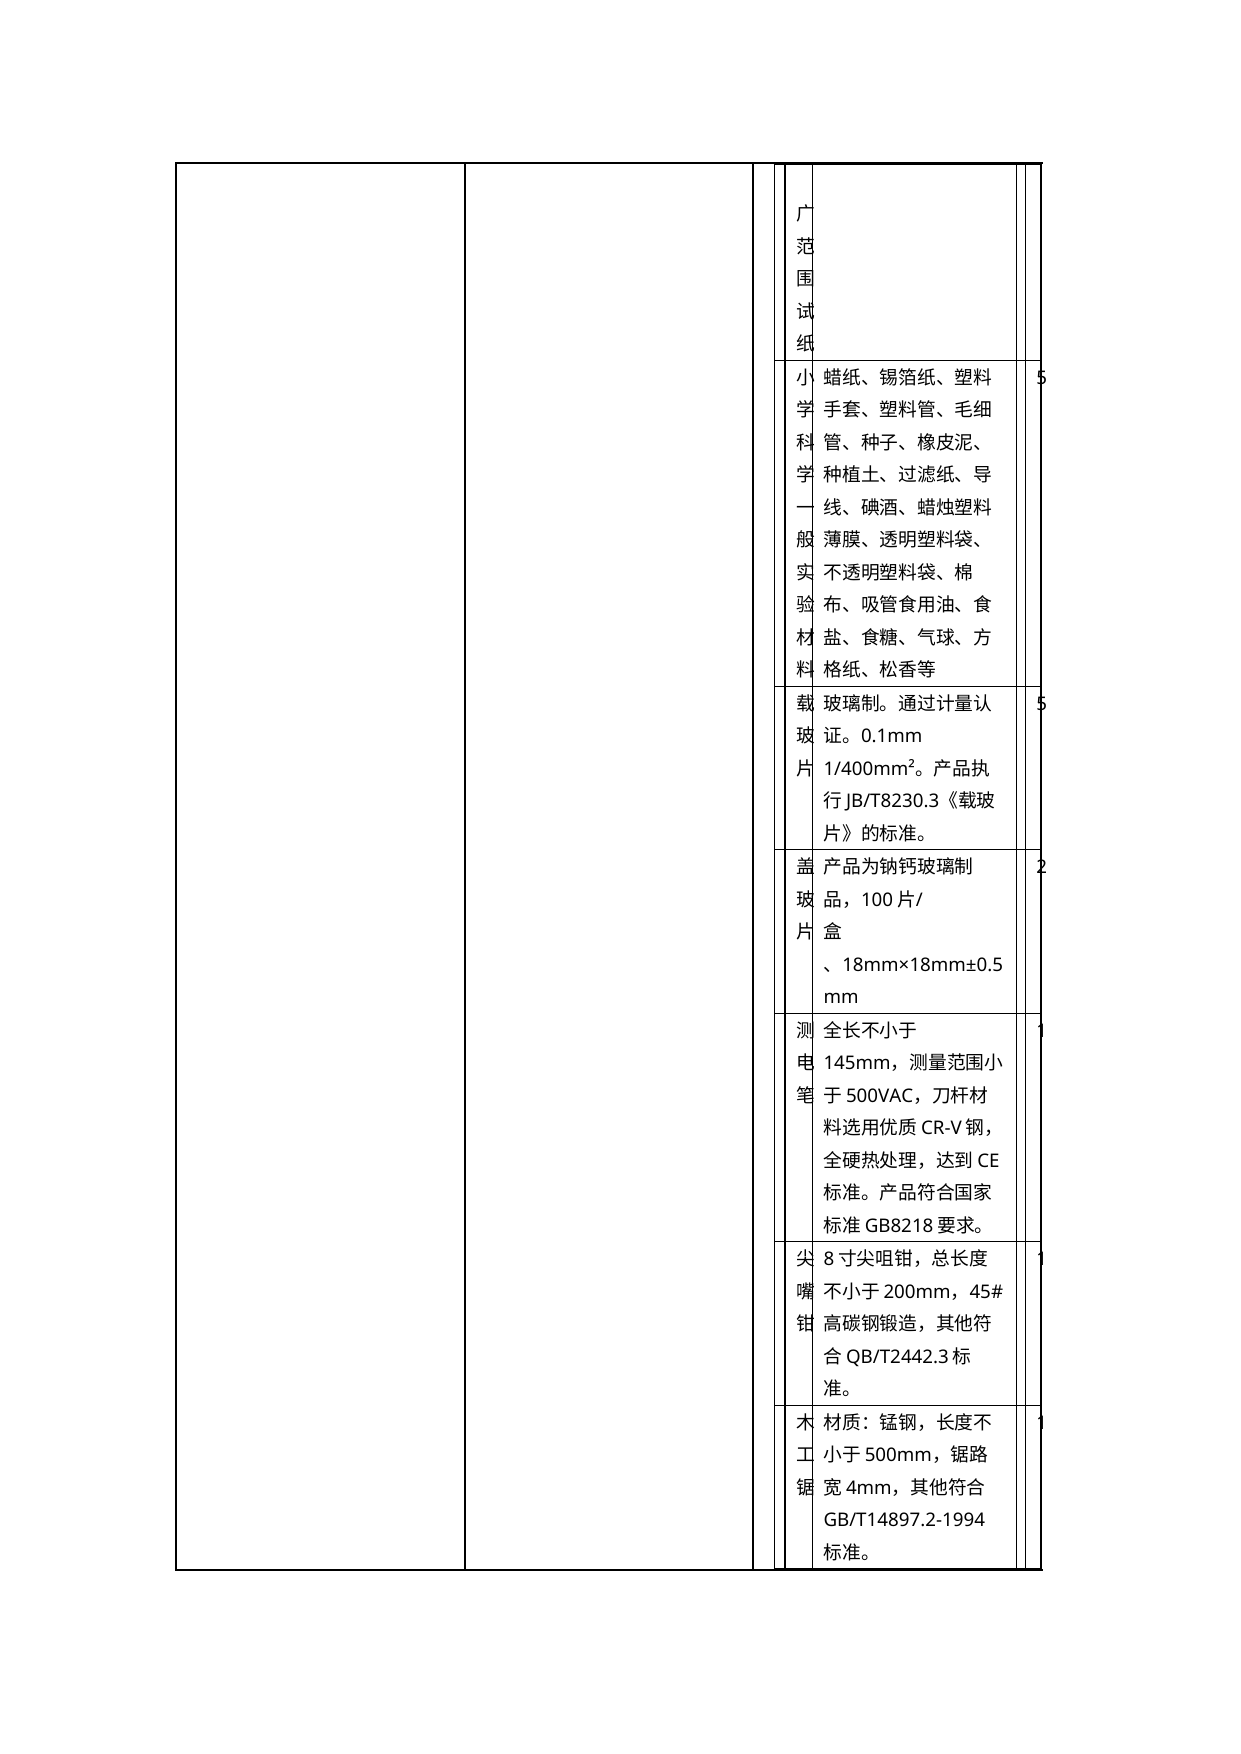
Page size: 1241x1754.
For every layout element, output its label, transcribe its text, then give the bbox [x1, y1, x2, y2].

table_cell [813, 361, 1016, 686]
table_cell [786, 165, 812, 360]
table_cell 1 [177, 164, 464, 1569]
table_cell [1026, 1406, 1040, 1568]
table_cell [1026, 1242, 1040, 1405]
table_cell [1017, 165, 1025, 360]
table_cell [775, 1406, 784, 1568]
table_cell [1017, 361, 1025, 686]
table_cell [813, 687, 1016, 849]
table_cell [813, 165, 1016, 360]
table_cell [813, 1406, 1016, 1568]
table_cell [1017, 1014, 1025, 1241]
table_cell [775, 687, 784, 849]
table_cell [786, 850, 812, 1013]
table_cell [1017, 1406, 1025, 1568]
table_cell [1017, 850, 1025, 1013]
table_cell [1017, 687, 1025, 849]
table_cell [1026, 1014, 1040, 1241]
table_cell [813, 850, 1016, 1013]
table_cell [775, 850, 784, 1013]
table_cell [466, 164, 752, 1569]
table_cell [1026, 687, 1040, 849]
table_cell [813, 1014, 1016, 1241]
table_cell [775, 165, 784, 360]
table_cell [786, 1014, 812, 1241]
table_cell [775, 1014, 784, 1241]
table_cell [1026, 850, 1040, 1013]
table_cell [1026, 361, 1040, 686]
table_cell [786, 1242, 812, 1405]
table_cell [1026, 165, 1040, 360]
table_cell [775, 361, 784, 686]
table_cell [786, 687, 812, 849]
table_cell [1017, 1242, 1025, 1405]
table_cell [786, 361, 812, 686]
table_cell [813, 1242, 1016, 1405]
table_cell [786, 1406, 812, 1568]
table_cell [775, 1242, 784, 1405]
table_cell [754, 164, 774, 1569]
